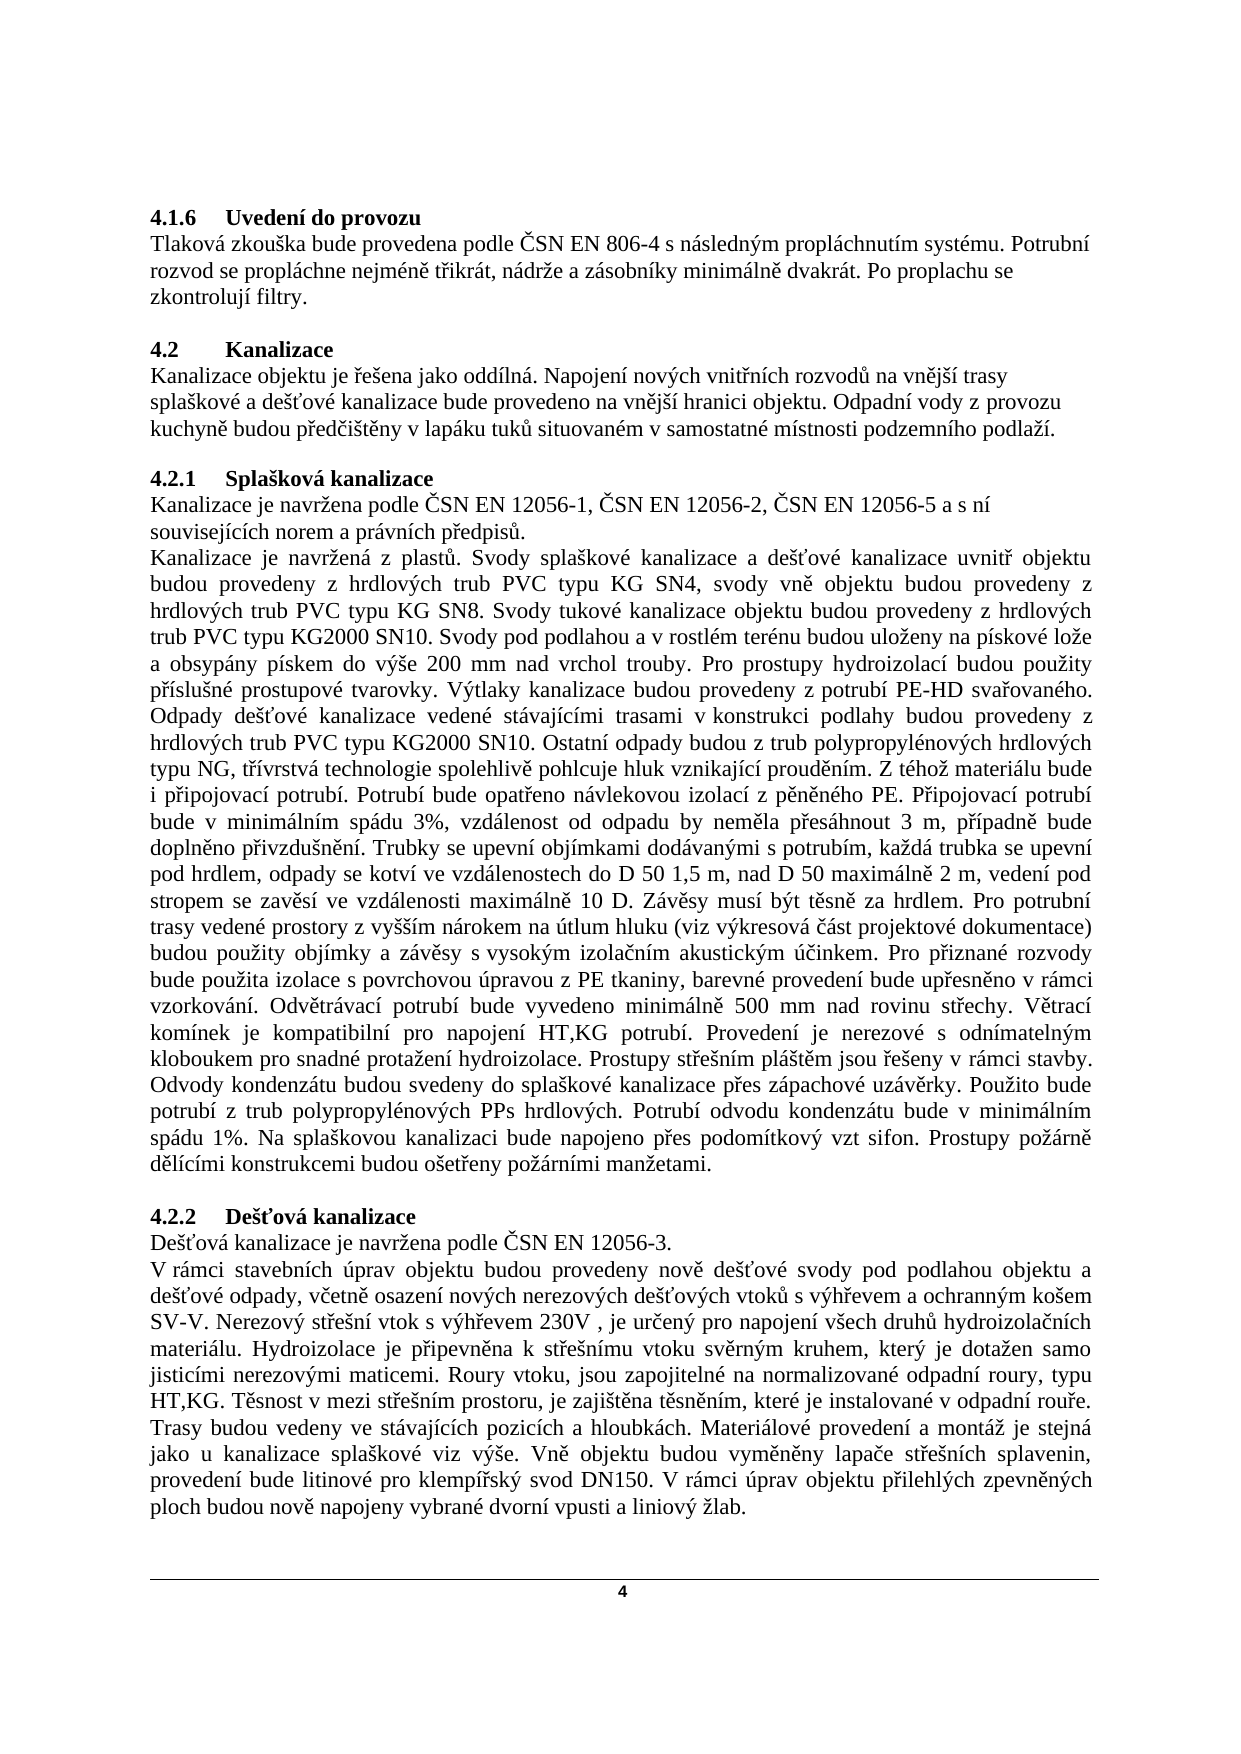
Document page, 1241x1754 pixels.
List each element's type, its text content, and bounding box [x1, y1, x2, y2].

text 4.2.1 Splašková kanalizace [150, 465, 1093, 491]
text 4.2.2 Dešťová kanalizace [150, 1203, 1093, 1229]
text Kanalizace je navržena podle ČSN EN 12056-1, ČSN EN 12056-2, ČSN EN 12056-5 a s ní souvisejících norem a právních předpisů. [150, 491, 1093, 544]
text 4.1.6 Uvedení do provozu [150, 204, 1093, 230]
text V rámci stavebních úprav objektu budou provedeny nově dešťové svody pod podlahou objektu a dešťové odpady, včetně osazení nových nerezových dešťových vtoků s výhřevem a ochranným košem SV-V. Nerezový střešní vtok s výhřevem 230V , je určený pro napojení všech druhů hydroizolačních materiálu. Hydroizolace je připevněna k střešnímu vtoku svěrným kruhem, který je dotažen samo jisticími nerezovými maticemi. Roury vtoku, jsou zapojitelné na normalizované odpadní roury, typu HT,KG. Těsnost v mezi střešním prostoru, je zajištěna těsněním, které je instalované v odpadní rouře. Trasy budou vedeny ve stávajících pozicích a hloubkách. Materiálové provedení a montáž je stejná jako u kanalizace splaškové viz výše. Vně objektu budou vyměněny lapače střešních splavenin, provedení bude litinové pro klempířský svod DN150. V rámci úprav objektu přilehlých zpevněných ploch budou nově napojeny vybrané dvorní vpusti a liniový žlab. [150, 1256, 1093, 1519]
text Tlaková zkouška bude provedena podle ČSN EN 806-4 s následným propláchnutím systému. Potrubní rozvod se propláchne nejméně třikrát, nádrže a zásobníky minimálně dvakrát. Po proplachu se zkontrolují filtry. [150, 230, 1093, 309]
text Dešťová kanalizace je navržena podle ČSN EN 12056-3. [150, 1229, 1093, 1256]
text 4.2 Kanalizace [150, 336, 1093, 362]
text Kanalizace je navržená z plastů. Svody splaškové kanalizace a dešťové kanalizace uvnitř objektu budou provedeny z hrdlových trub PVC typu KG SN4, svody vně objektu budou provedeny z hrdlových trub PVC typu KG SN8. Svody tukové kanalizace objektu budou provedeny z hrdlových trub PVC typu KG2000 SN10. Svody pod podlahou a v rostlém terénu budou uloženy na pískové lože a obsypány pískem do výše 200 mm nad vrchol trouby. Pro prostupy hydroizolací budou použity příslušné prostupové tvarovky. Výtlaky kanalizace budou provedeny z potrubí PE-HD svařovaného. Odpady dešťové kanalizace vedené stávajícími trasami v konstrukci podlahy budou provedeny z hrdlových trub PVC typu KG2000 SN10. Ostatní odpady budou z trub polypropylénových hrdlových typu NG, třívrstvá technologie spolehlivě pohlcuje hluk vznikající prouděním. Z téhož materiálu bude i připojovací potrubí. Potrubí bude opatřeno návlekovou izolací z pěněného PE. Připojovací potrubí bude v minimálním spádu 3%, vzdálenost od odpadu by neměla přesáhnout 3 m, případně bude doplněno přivzdušnění. Trubky se upevní objímkami dodávanými s potrubím, každá trubka se upevní pod hrdlem, odpady se kotví ve vzdálenostech do D 50 1,5 m, nad D 50 maximálně 2 m, vedení pod stropem se zavěsí ve vzdálenosti maximálně 10 D. Závěsy musí být těsně za hrdlem. Pro potrubní trasy vedené prostory z vyšším nárokem na útlum hluku (viz výkresová část projektové dokumentace) budou použity objímky a závěsy s vysokým izolačním akustickým účinkem. Pro přiznané rozvody bude použita izolace s povrchovou úpravou z PE tkaniny, barevné provedení bude upřesněno v rámci vzorkování. Odvětrávací potrubí bude vyvedeno minimálně 500 mm nad rovinu střechy. Větrací komínek je kompatibilní pro napojení HT,KG potrubí. Provedení je nerezové s odnímatelným kloboukem pro snadné protažení hydroizolace. Prostupy střešním pláštěm jsou řešeny v rámci stavby. Odvody kondenzátu budou svedeny do splaškové kanalizace přes zápachové uzávěrky. Použito bude potrubí z trub polypropylénových PPs hrdlových. Potrubí odvodu kondenzátu bude v minimálním spádu 1%. Na splaškovou kanalizaci bude napojeno přes podomítkový vzt sifon. Prostupy požárně dělícími konstrukcemi budou ošetřeny požárními manžetami. [150, 544, 1093, 1177]
text Kanalizace objektu je řešena jako oddílná. Napojení nových vnitřních rozvodů na vnější trasy splaškové a dešťové kanalizace bude provedeno na vnější hranici objektu. Odpadní vody z provozu kuchyně budou předčištěny v lapáku tuků situovaném v samostatné místnosti podzemního podlaží. [150, 362, 1093, 441]
